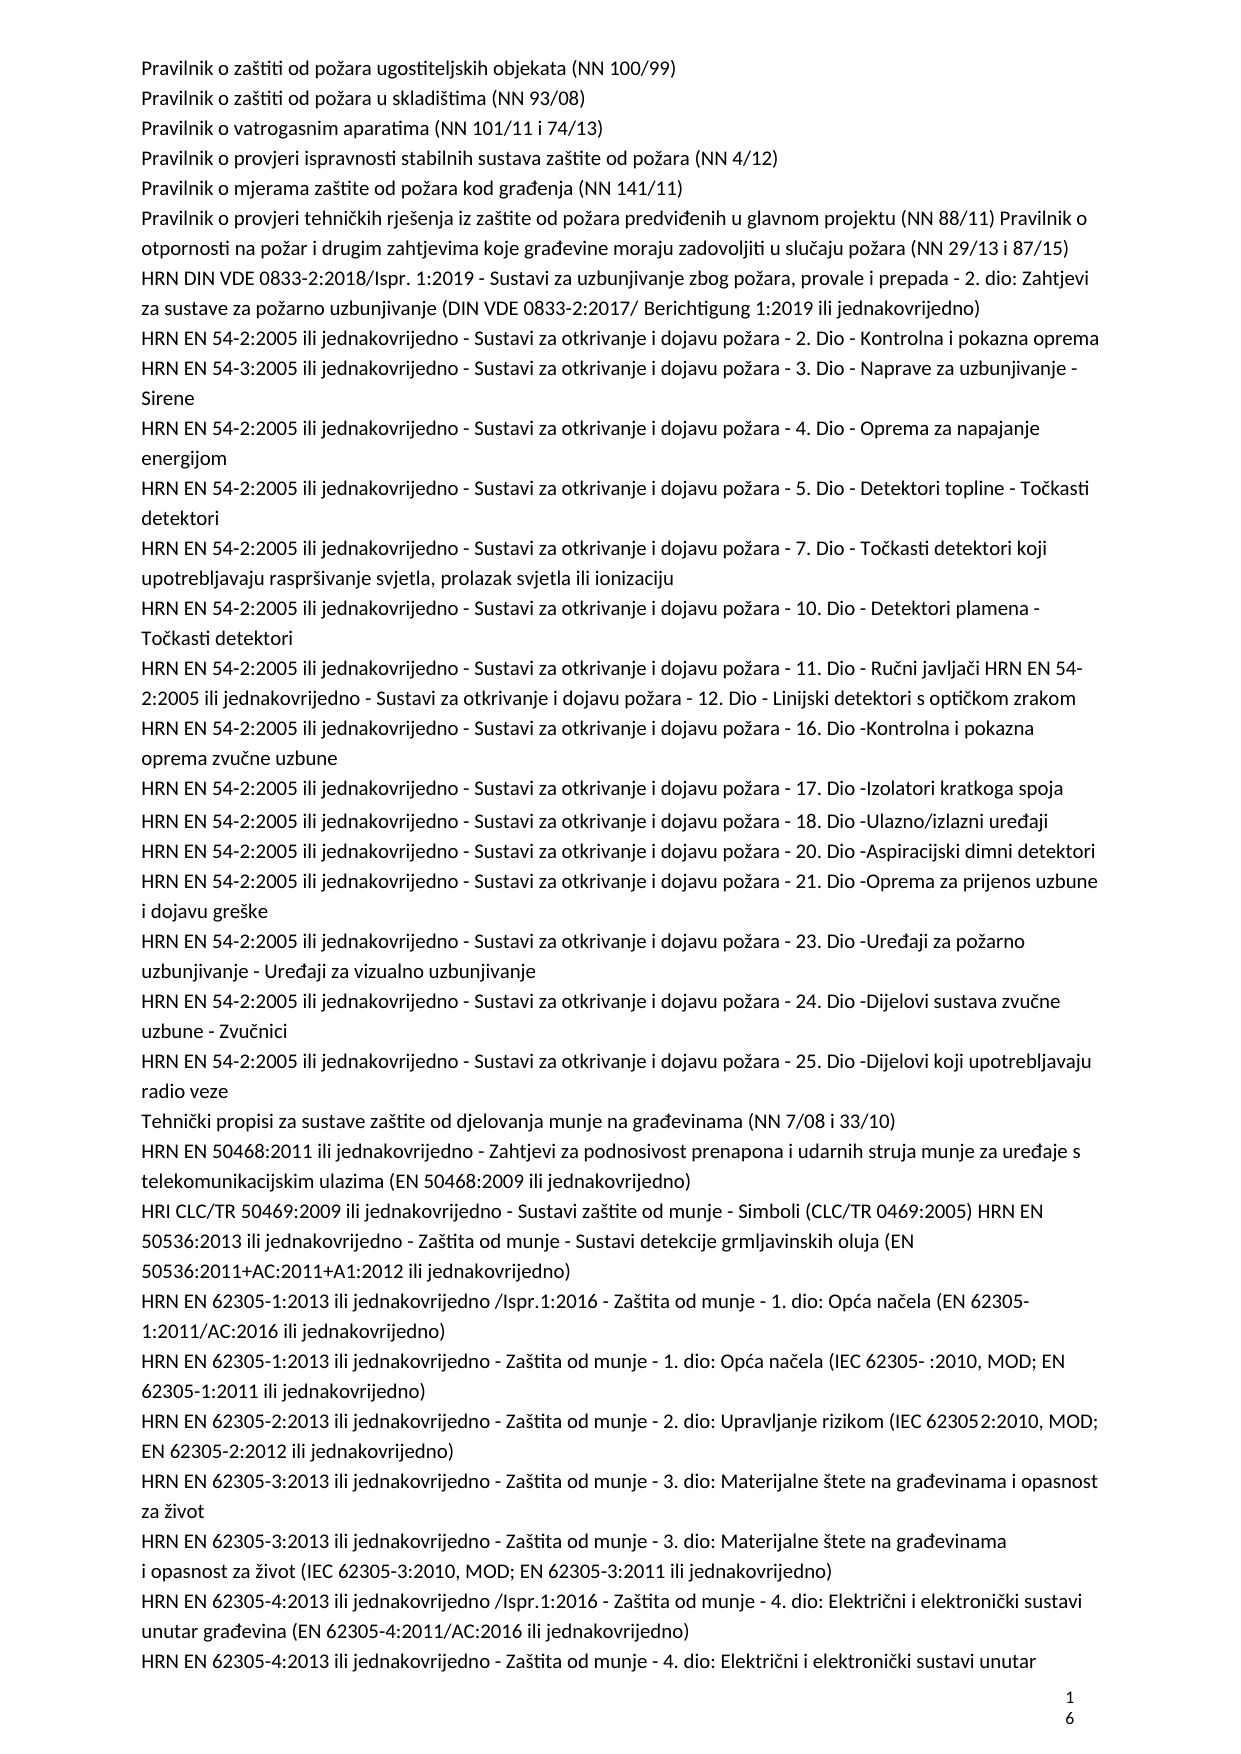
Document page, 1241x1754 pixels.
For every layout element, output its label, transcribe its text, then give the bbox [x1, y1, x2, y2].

text Pravilnik o provjeri tehničkih rješenja iz zaštite od požara predviđenih u glavnom projektu (NN 88/11) Pravilnik o otpornosti na požar i drugim zahtjevima koje građevine moraju zadovoljiti u slučaju požara (NN 29/13 i 87/15) [141, 202, 1101, 262]
text Pravilnik o mjerama zaštite od požara kod građenja (NN 141/11) [141, 172, 1101, 202]
text HRN EN 54-2:2005 ili jednakovrijedno - Sustavi za otkrivanje i dojavu požara - 20. Dio -Aspiracijski dimni detektori [141, 834, 1101, 864]
text HRN EN 62305-1:2013 ili jednakovrijedno /Ispr.1:2016 - Zaštita od munje - 1. dio: Opća načela (EN 62305-1:2011/AC:2016 ili jednakovrijedno) [141, 1284, 1101, 1344]
text HRN EN 54-2:2005 ili jednakovrijedno - Sustavi za otkrivanje i dojavu požara - 21. Dio -Oprema za prijenos uzbune i dojavu greške [141, 864, 1101, 924]
text i opasnost za život (IEC 62305-3:2010, MOD; EN 62305-3:2011 ili jednakovrijedno) [141, 1554, 1101, 1584]
text HRN EN 54-2:2005 ili jednakovrijedno - Sustavi za otkrivanje i dojavu požara - 17. Dio -Izolatori kratkoga spoja [141, 772, 1101, 802]
text HRN EN 54-2:2005 ili jednakovrijedno - Sustavi za otkrivanje i dojavu požara - 4. Dio - Oprema za napajanje energijom [141, 412, 1101, 472]
text HRI CLC/TR 50469:2009 ili jednakovrijedno - Sustavi zaštite od munje - Simboli (CLC/TR 0469:2005) HRN EN 50536:2013 ili jednakovrijedno - Zaštita od munje - Sustavi detekcije grmljavinskih oluja (EN 50536:2011+AC:2011+A1:2012 ili jednakovrijedno) [141, 1194, 1101, 1284]
text HRN EN 62305-4:2013 ili jednakovrijedno /Ispr.1:2016 - Zaštita od munje - 4. dio: Električni i elektronički sustavi unutar građevina (EN 62305-4:2011/AC:2016 ili jednakovrijedno) [141, 1584, 1101, 1644]
text HRN EN 54-2:2005 ili jednakovrijedno - Sustavi za otkrivanje i dojavu požara - 18. Dio -Ulazno/izlazni uređaji [141, 804, 1101, 834]
text HRN EN 62305-3:2013 ili jednakovrijedno - Zaštita od munje - 3. dio: Materijalne štete na građevinama [141, 1524, 1101, 1554]
text HRN EN 62305-3:2013 ili jednakovrijedno - Zaštita od munje - 3. dio: Materijalne štete na građevinama i opasnost za život [141, 1464, 1101, 1524]
text HRN EN 54-2:2005 ili jednakovrijedno - Sustavi za otkrivanje i dojavu požara - 7. Dio - Točkasti detektori koji upotrebljavaju raspršivanje svjetla, prolazak svjetla ili ionizaciju [141, 532, 1101, 592]
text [141, 142, 1101, 172]
text Pravilnik o zaštiti od požara u skladištima (NN 93/08) [141, 82, 1101, 112]
text HRN DIN VDE 0833-2:2018/Ispr. 1:2019 - Sustavi za uzbunjivanje zbog požara, provale i prepada - 2. dio: Zahtjevi za sustave za požarno uzbunjivanje (DIN VDE 0833-2:2017/ Berichtigung 1:2019 ili jednakovrijedno) [141, 262, 1101, 322]
text HRN EN 62305-2:2013 ili jednakovrijedno - Zaštita od munje - 2. dio: Upravljanje rizikom (IEC 623052:2010, MOD; EN 62305-2:2012 ili jednakovrijedno) [141, 1404, 1101, 1464]
text HRN EN 54-3:2005 ili jednakovrijedno - Sustavi za otkrivanje i dojavu požara - 3. Dio - Naprave za uzbunjivanje - Sirene [141, 352, 1101, 412]
text HRN EN 54-2:2005 ili jednakovrijedno - Sustavi za otkrivanje i dojavu požara - 2. Dio - Kontrolna i pokazna oprema [141, 322, 1101, 352]
text HRN EN 54-2:2005 ili jednakovrijedno - Sustavi za otkrivanje i dojavu požara - 25. Dio -Dijelovi koji upotrebljavaju radio veze [141, 1044, 1101, 1104]
text HRN EN 54-2:2005 ili jednakovrijedno - Sustavi za otkrivanje i dojavu požara - 5. Dio - Detektori topline - Točkasti detektori [141, 472, 1101, 532]
text HRN EN 62305-1:2013 ili jednakovrijedno - Zaštita od munje - 1. dio: Opća načela (IEC 62305- :2010, MOD; EN 62305-1:2011 ili jednakovrijedno) [141, 1344, 1101, 1404]
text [141, 1644, 1101, 1674]
text HRN EN 54-2:2005 ili jednakovrijedno - Sustavi za otkrivanje i dojavu požara - 11. Dio - Ručni javljači HRN EN 54-2:2005 ili jednakovrijedno - Sustavi za otkrivanje i dojavu požara - 12. Dio - Linijski detektori s optičkom zrakom [141, 652, 1101, 712]
text HRN EN 50468:2011 ili jednakovrijedno - Zahtjevi za podnosivost prenapona i udarnih struja munje za uređaje s telekomunikacijskim ulazima (EN 50468:2009 ili jednakovrijedno) [141, 1134, 1101, 1194]
text Pravilnik o vatrogasnim aparatima (NN 101/11 i 74/13) [141, 112, 1101, 142]
text HRN EN 54-2:2005 ili jednakovrijedno - Sustavi za otkrivanje i dojavu požara - 10. Dio - Detektori plamena - Točkasti detektori [141, 592, 1101, 652]
text HRN EN 54-2:2005 ili jednakovrijedno - Sustavi za otkrivanje i dojavu požara - 23. Dio -Uređaji za požarno uzbunjivanje - Uređaji za vizualno uzbunjivanje [141, 924, 1101, 984]
text Tehnički propisi za sustave zaštite od djelovanja munje na građevinama (NN 7/08 i 33/10) [141, 1104, 1101, 1134]
text HRN EN 54-2:2005 ili jednakovrijedno - Sustavi za otkrivanje i dojavu požara - 24. Dio -Dijelovi sustava zvučne uzbune - Zvučnici [141, 984, 1101, 1044]
text Pravilnik o zaštiti od požara ugostiteljskih objekata (NN 100/99) [141, 52, 1101, 82]
text HRN EN 54-2:2005 ili jednakovrijedno - Sustavi za otkrivanje i dojavu požara - 16. Dio -Kontrolna i pokazna oprema zvučne uzbune [141, 712, 1101, 772]
